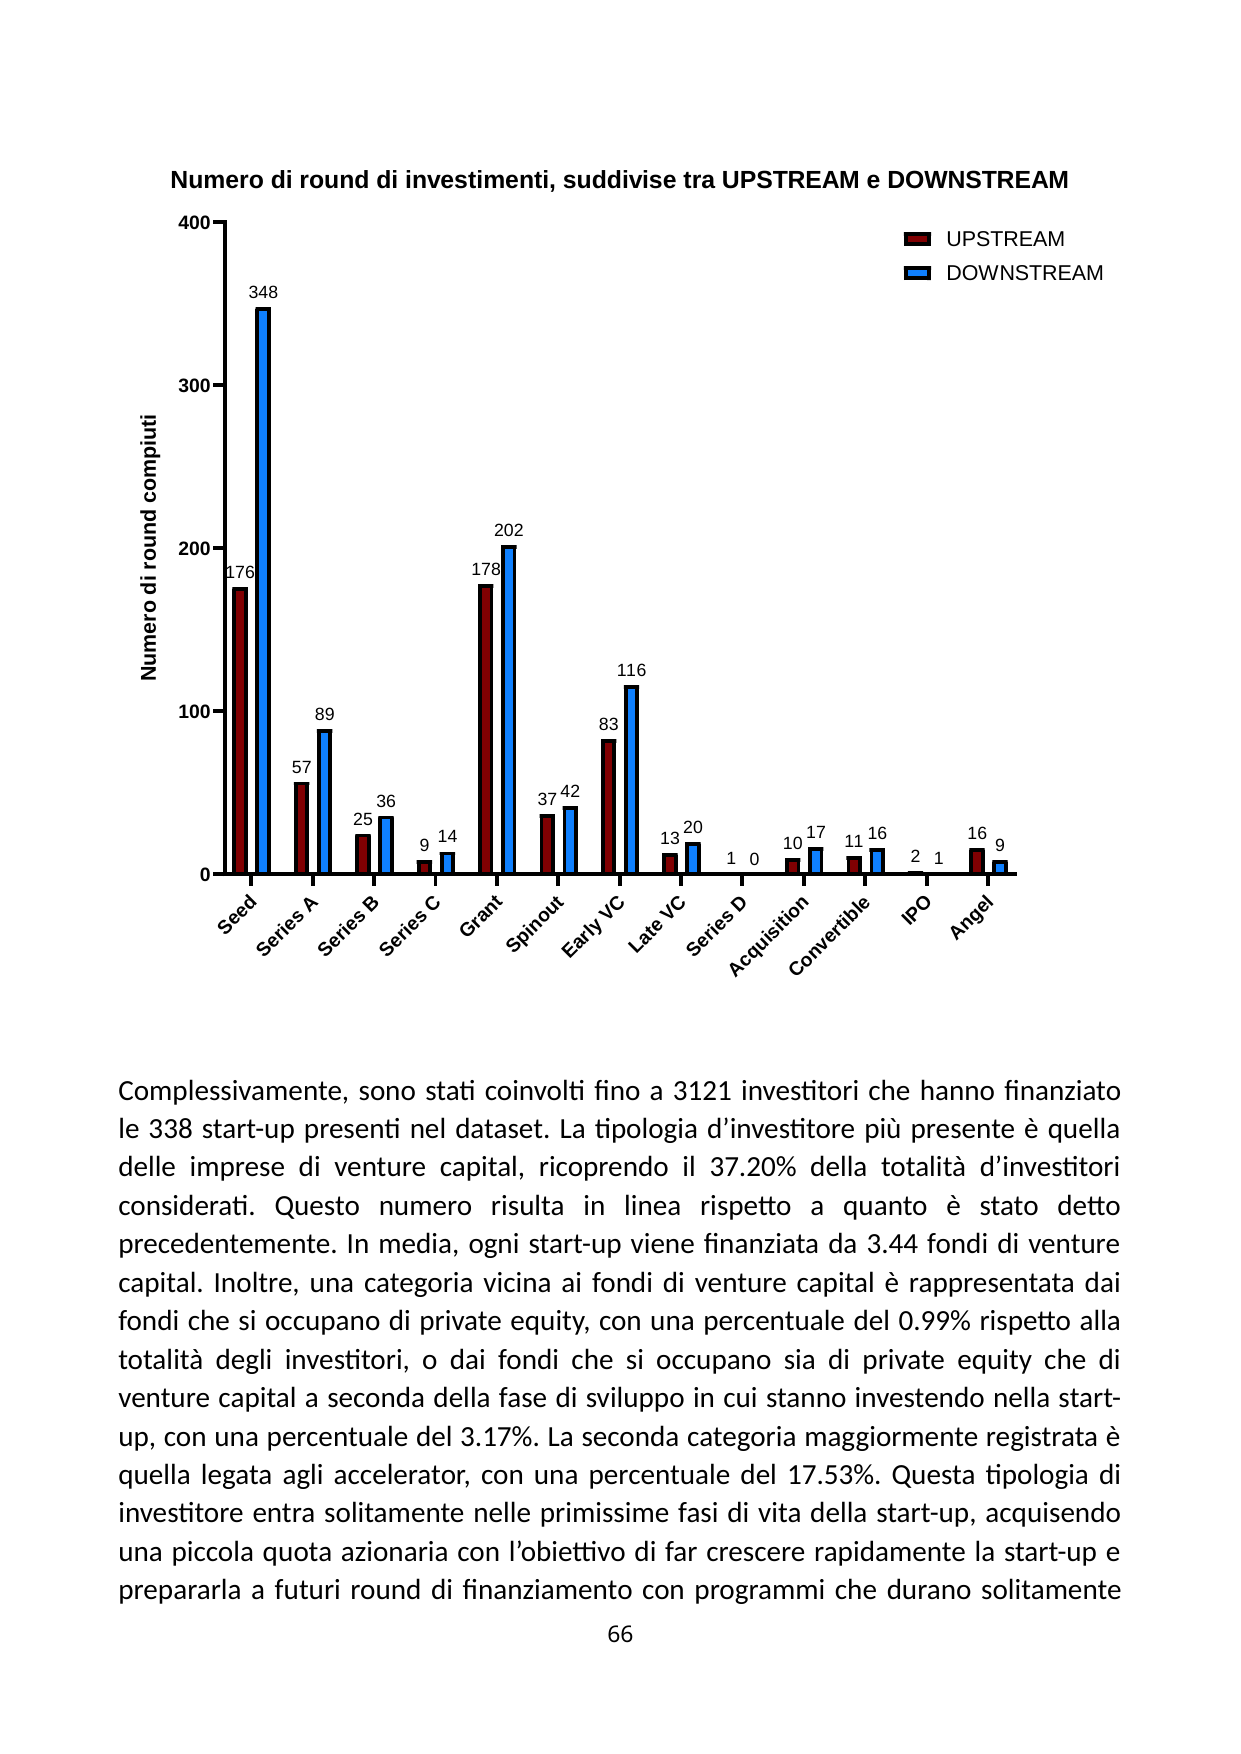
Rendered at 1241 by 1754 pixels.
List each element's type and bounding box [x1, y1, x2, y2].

text [118, 1072, 1122, 1607]
